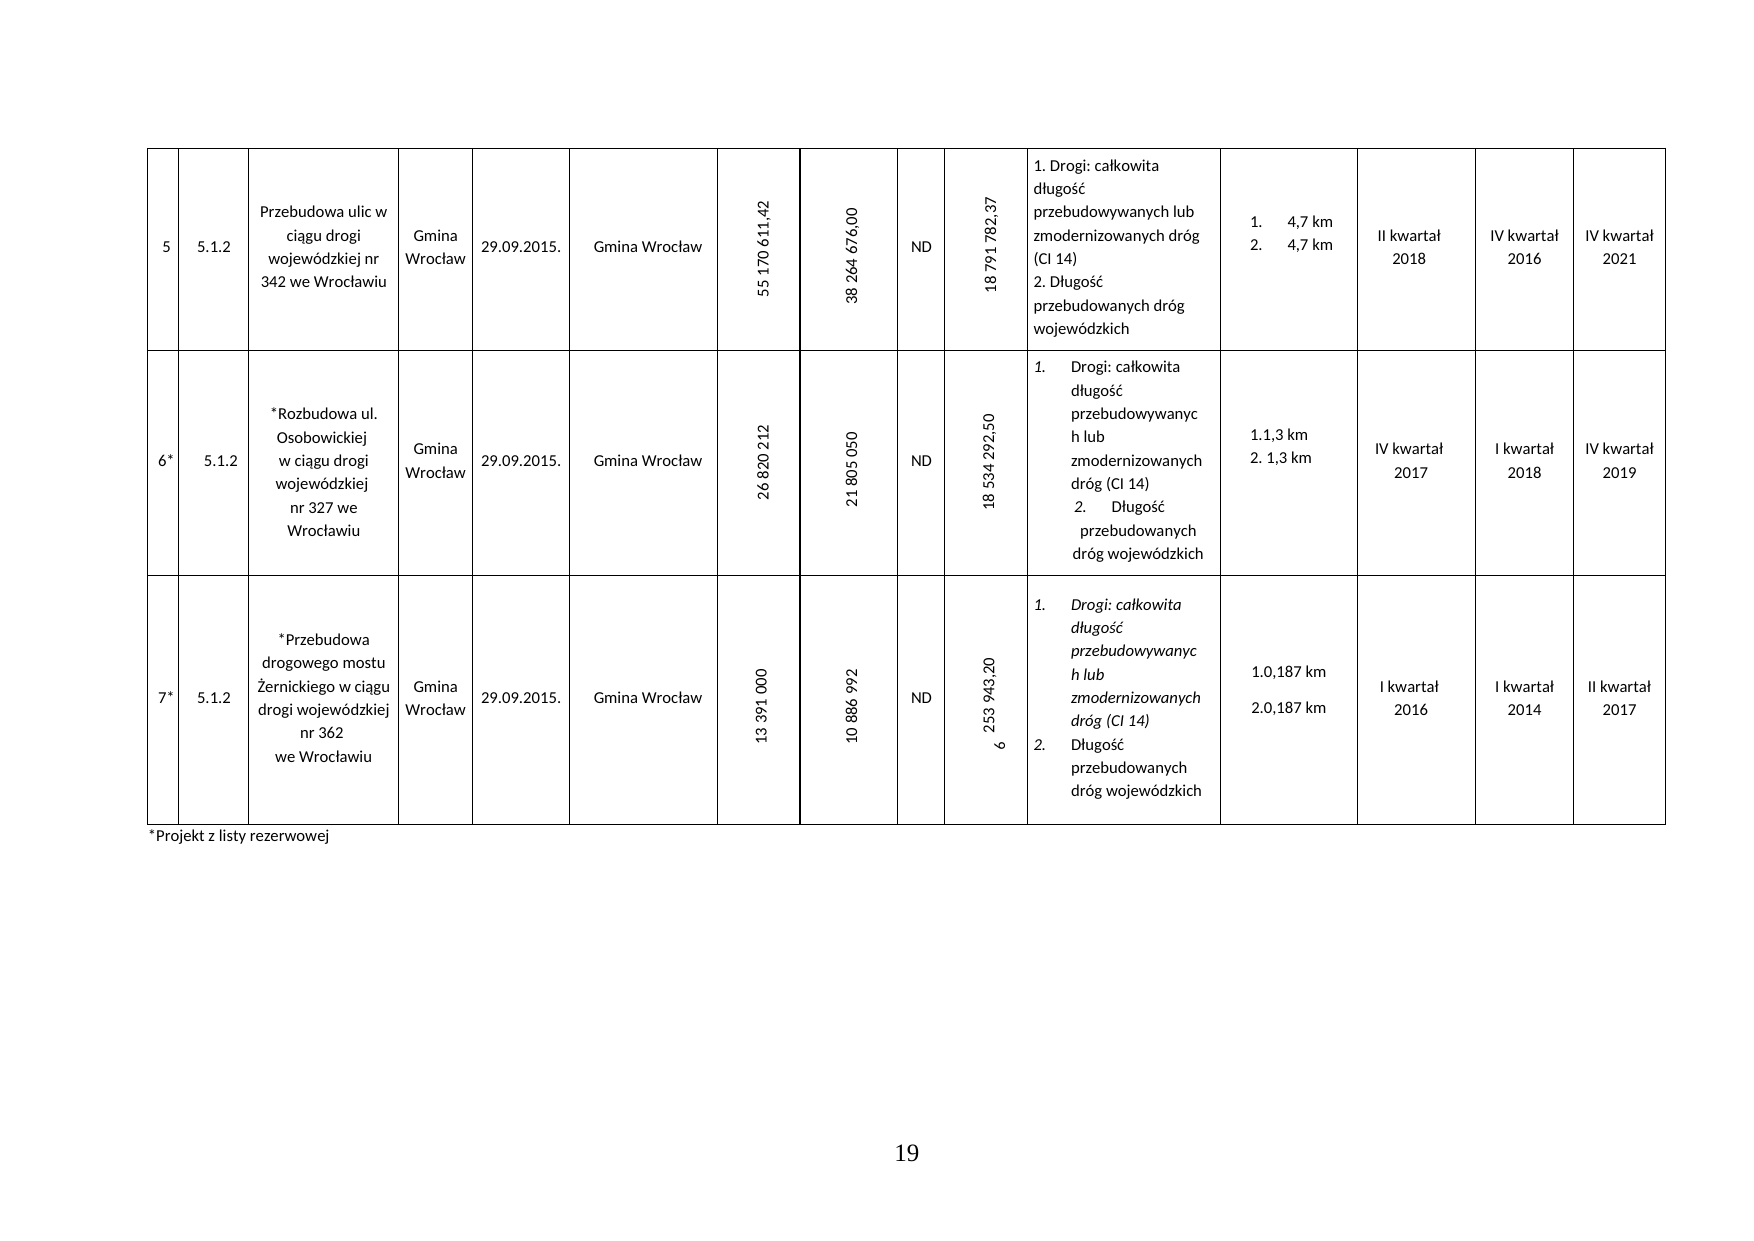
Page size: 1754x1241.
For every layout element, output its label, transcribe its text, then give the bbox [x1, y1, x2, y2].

table_cell Gmina Wrocław [399, 351, 472, 574]
table_cell 18 534 292,50 [945, 351, 1027, 574]
table_cell ND [898, 149, 944, 349]
table_cell 10 886 992 [801, 576, 897, 824]
table_cell Przebudowa ulic w ciągu drogi wojewódzkiej nr 342 we Wrocławiu [249, 149, 398, 349]
table_cell Drogi: całkowita długość przebudowywanych lub zmodernizowanych dróg (CI 14) Długość przebudowanych dróg wojewódzkich [1028, 351, 1220, 574]
table_cell Drogi: całkowita długość przebudowywanych lub zmodernizowanych dróg (CI 14) Długość przebudowanych dróg wojewódzkich [1028, 576, 1220, 824]
text *Projekt z listy rezerwowej [148, 825, 1665, 845]
table_cell IV kwartał 2021 [1574, 149, 1665, 349]
table_cell 18 791 782,37 [945, 149, 1027, 349]
table_cell 38 264 676,00 [801, 149, 897, 349]
table_cell I kwartał 2014 [1476, 576, 1573, 824]
table_cell 55 170 611,42 [718, 149, 799, 349]
table_cell ND [898, 351, 944, 574]
table_cell 29.09.2015. [473, 149, 569, 349]
table_cell Gmina Wrocław [570, 149, 717, 349]
table_cell 29.09.2015. [473, 351, 569, 574]
table_cell *Rozbudowa ul. Osobowickiej w ciągu drogi wojewódzkiej nr 327 we Wrocławiu [249, 351, 398, 574]
table_cell 29.09.2015. [473, 576, 569, 824]
table_cell 1.0,187 km 2.0,187 km [1221, 576, 1357, 824]
table_cell 26 820 212 [718, 351, 799, 574]
table_cell 1. Drogi: całkowita długość przebudowywanych lub zmodernizowanych dróg (CI 14) 2. Długość przebudowanych dróg wojewódzkich [1028, 149, 1220, 349]
table_cell 7* [148, 576, 178, 824]
table_cell 6* [148, 351, 178, 574]
table_cell 5.1.2 [179, 149, 248, 349]
table_cell Gmina Wrocław [570, 351, 717, 574]
table_cell 253 943,20 [945, 576, 1027, 824]
table_cell II kwartał 2018 [1358, 149, 1475, 349]
table_cell IV kwartał 2019 [1574, 351, 1665, 574]
table_cell IV kwartał 2016 [1476, 149, 1573, 349]
table_cell 21 805 050 [801, 351, 897, 574]
table_cell 5.1.2 [179, 351, 248, 574]
table_cell 4,7 km 4,7 km [1221, 149, 1357, 349]
table_cell I kwartał 2018 [1476, 351, 1573, 574]
table_cell 13 391 000 [718, 576, 799, 824]
table_cell Gmina Wrocław [570, 576, 717, 824]
table_cell I kwartał 2016 [1358, 576, 1475, 824]
table_cell 1.1,3 km 2. 1,3 km [1221, 351, 1357, 574]
table_cell Gmina Wrocław [399, 149, 472, 349]
table_cell Gmina Wrocław [399, 576, 472, 824]
table_cell ND [898, 576, 944, 824]
table_cell 5.1.2 [179, 576, 248, 824]
table_cell 5 [148, 149, 178, 349]
table_cell IV kwartał 2017 [1358, 351, 1475, 574]
table_cell *Przebudowa drogowego mostu Żernickiego w ciągu drogi wojewódzkiej nr 362 we Wrocławiu [249, 576, 398, 824]
table_cell II kwartał 2017 [1574, 576, 1665, 824]
